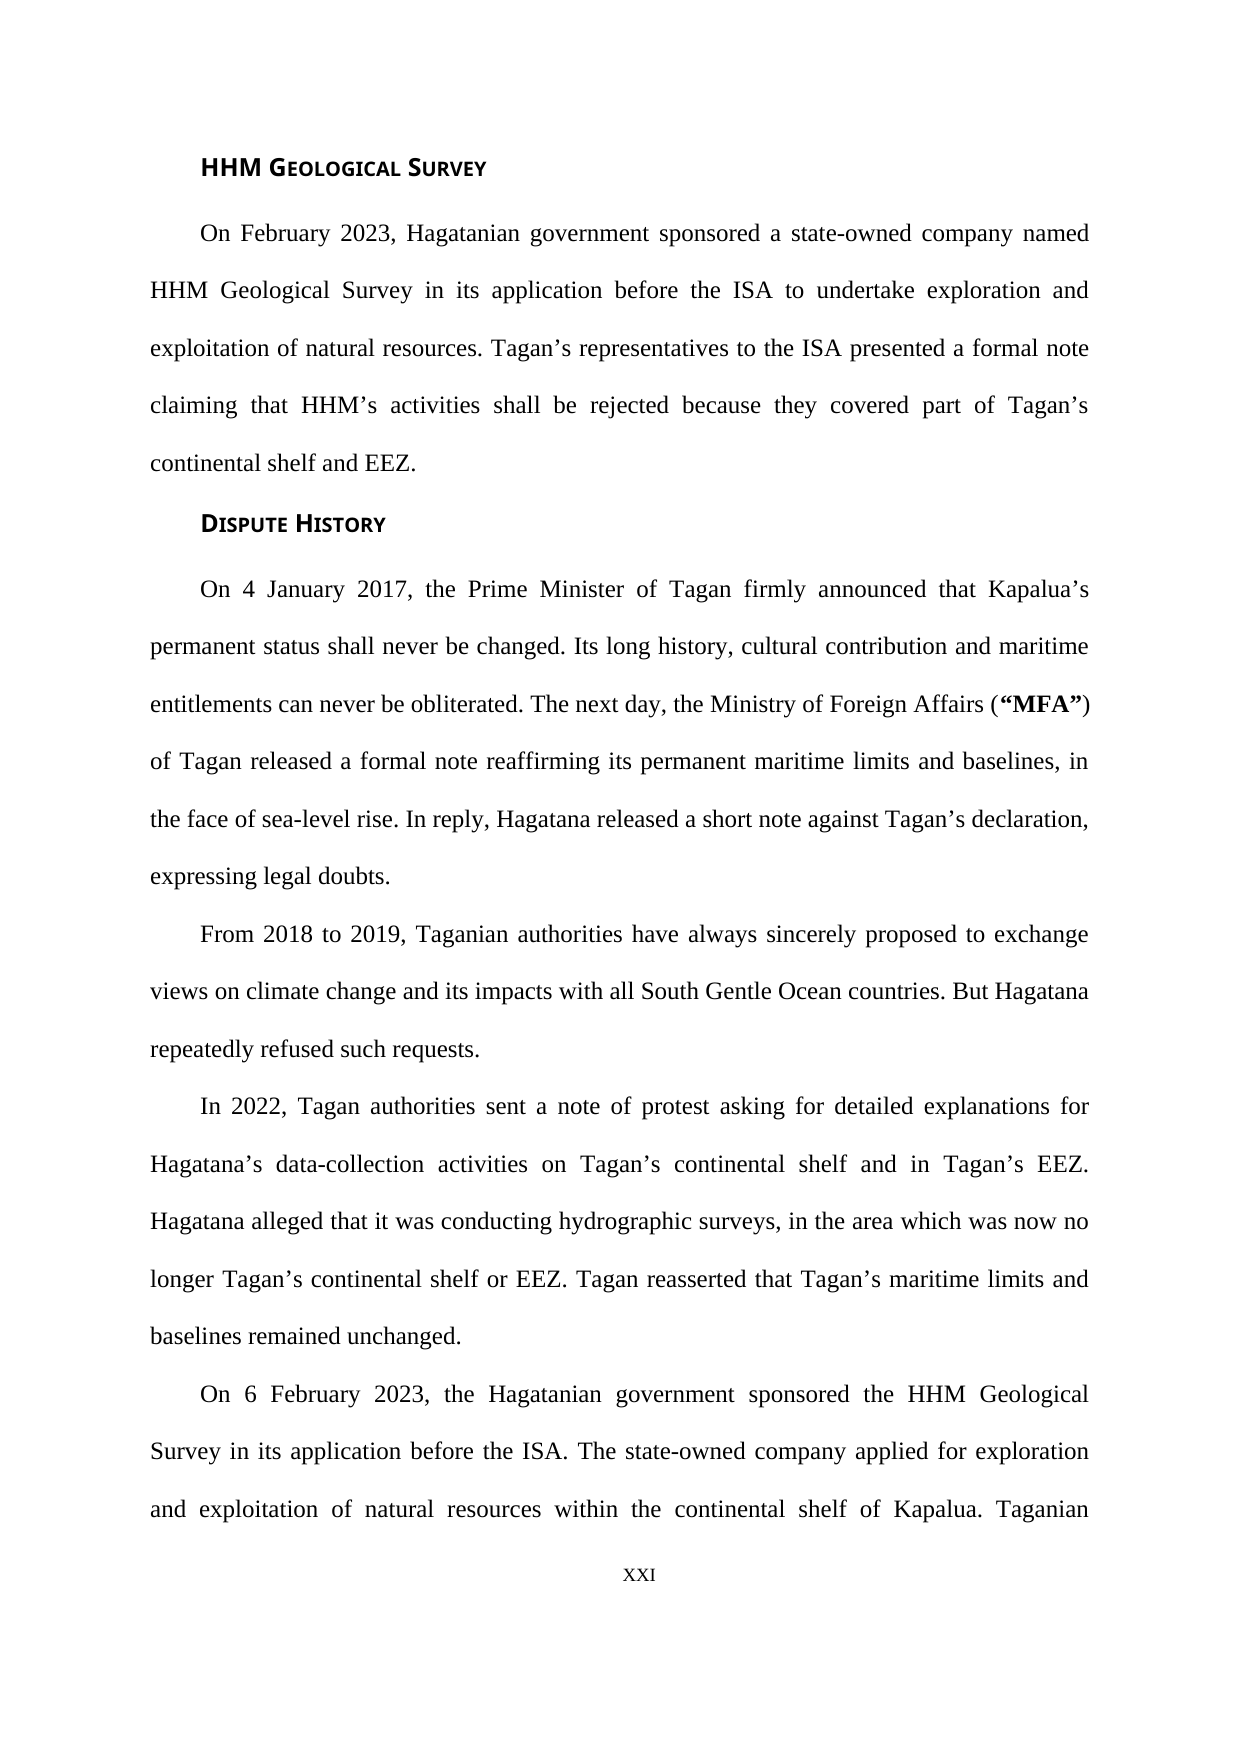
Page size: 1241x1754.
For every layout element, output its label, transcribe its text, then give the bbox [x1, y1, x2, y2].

text Dispute History [150, 506, 1090, 540]
text In 2022, Tagan authorities sent a note of protest asking for detailed explanations for Hagatana’s data-collection activities on Tagan’s continental shelf and in Tagan’s EEZ. Hagatana alleged that it was conducting hydrographic surveys, in the area which was now no longer Tagan’s continental shelf or EEZ. Tagan reasserted that Tagan’s maritime limits and baselines remained unchanged. [150, 1091, 1090, 1350]
text On February 2023, Hagatanian government sponsored a state-owned company named HHM Geological Survey in its application before the ISA to undertake exploration and exploitation of natural resources. Tagan’s representatives to the ISA presented a formal note claiming that HHM’s activities shall be rejected because they covered part of Tagan’s continental shelf and EEZ. [150, 218, 1090, 477]
text HHM Geological Survey [150, 150, 1090, 184]
text From 2018 to 2019, Taganian authorities have always sincerely proposed to exchange views on climate change and its impacts with all South Gentle Ocean countries. But Hagatana repeatedly refused such requests. [150, 919, 1090, 1062]
text On 4 January 2017, the Prime Minister of Tagan firmly announced that Kapalua’s permanent status shall never be changed. Its long history, cultural contribution and maritime entitlements can never be obliterated. The next day, the Ministry of Foreign Affairs (“MFA”) of Tagan released a formal note reaffirming its permanent maritime limits and baselines, in the face of sea-level rise. In reply, Hagatana released a short note against Tagan’s declaration, expressing legal doubts. [150, 574, 1090, 890]
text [150, 1379, 1090, 1522]
